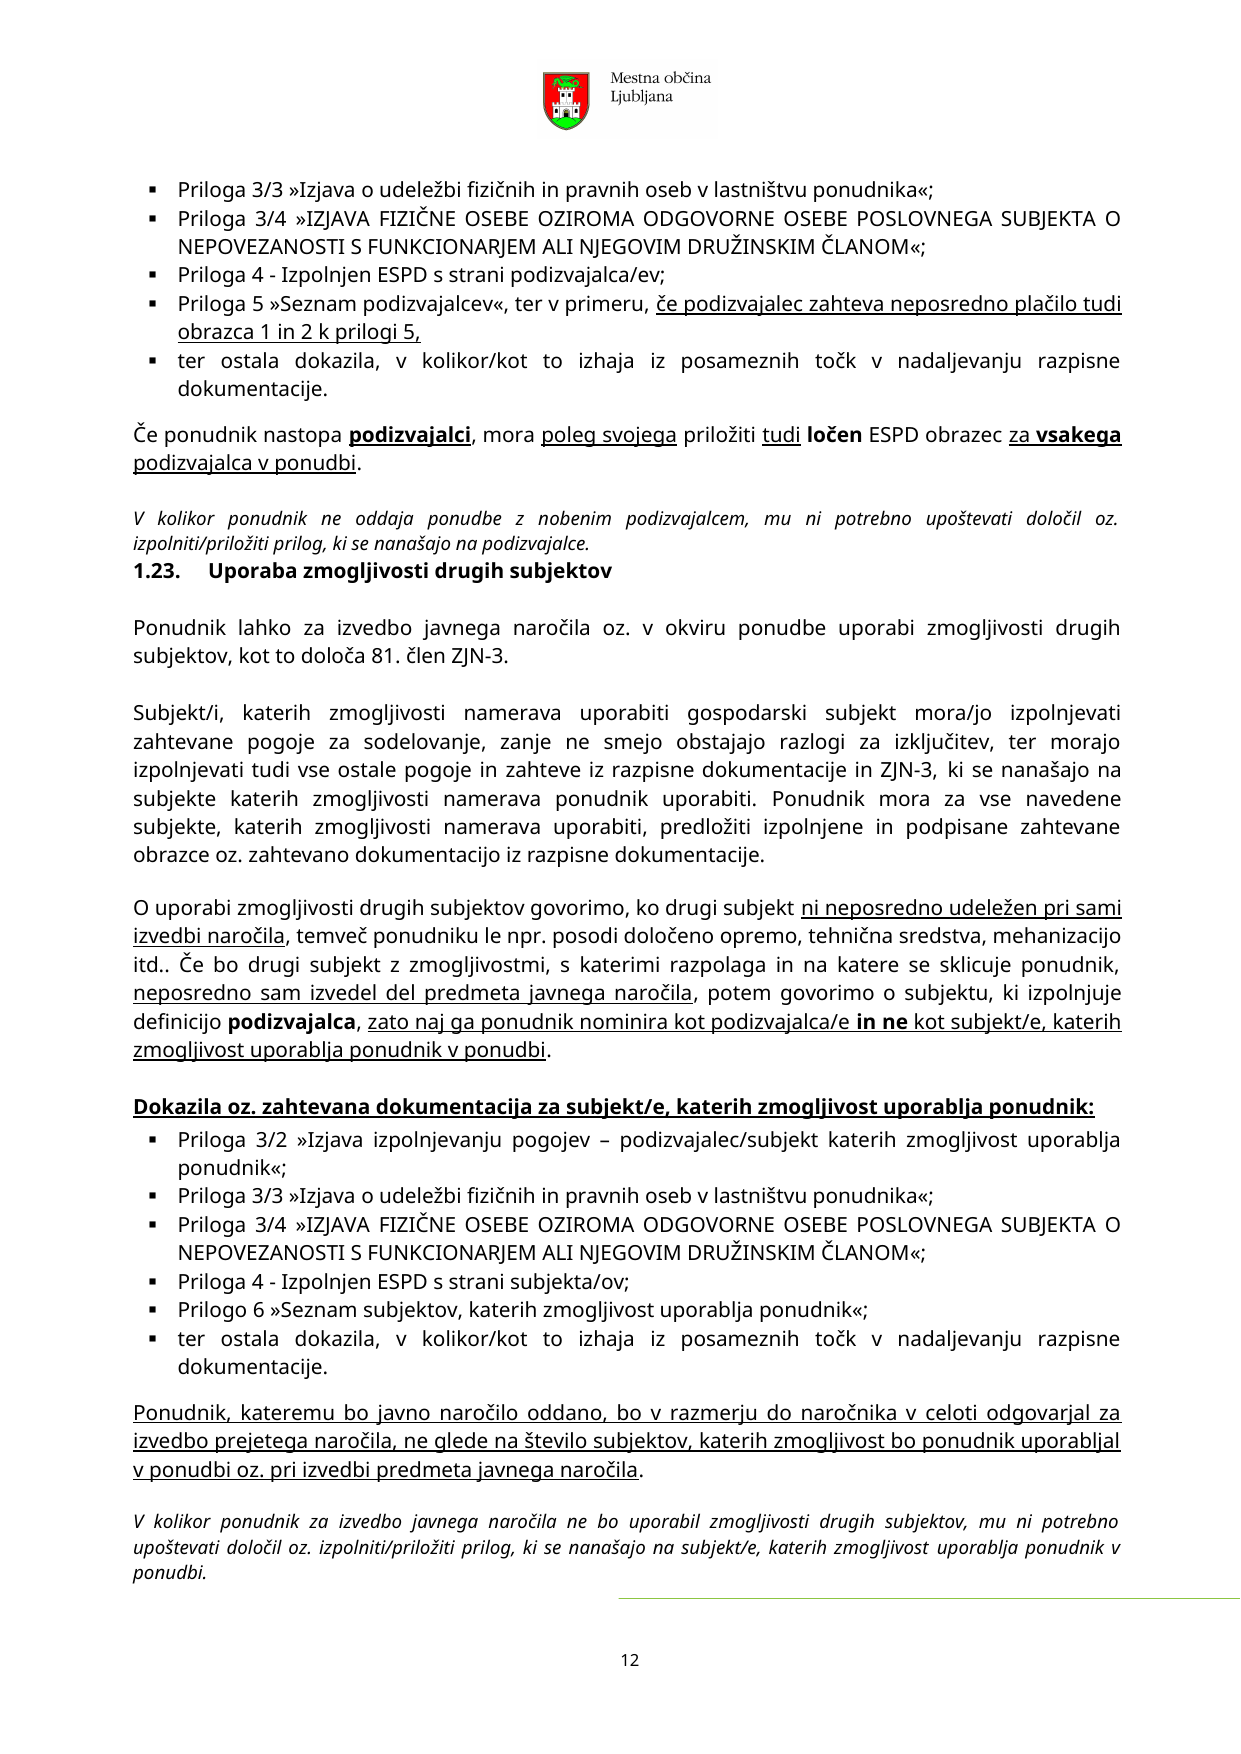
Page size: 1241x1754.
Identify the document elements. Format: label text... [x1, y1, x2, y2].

text Ponudnik, kateremu bo javno naročilo oddano, bo v razmerju do naročnika v celoti odgovarjal za izvedbo prejetega naročila, ne glede na število subjektov, katerih zmogljivost bo ponudnik uporabljal v ponudbi oz. pri izvedbi predmeta javnega naročila. [133, 1423, 1122, 1483]
list Priloga 4 - Izpolnjen ESPD s strani subjekta/ov; [148, 1267, 1122, 1295]
text O uporabi zmogljivosti drugih subjektov govorimo, ko drugi subjekt ni neposredno udeležen pri sami izvedbi naročila, temveč ponudniku le npr. posodi določeno opremo, tehnična sredstva, mehanizacijo itd.. Če bo drugi subjekt z zmogljivostmi, s katerimi razpolaga in na katere se sklicuje ponudnik, neposredno sam izvedel del predmeta javnega naročila, potem govorimo o subjektu, ki izpolnjuje definicijo podizvajalca, zato naj ga ponudnik nominira kot podizvajalca/e in ne kot subjekt/e, katerih zmogljivost uporablja ponudnik v ponudbi. [133, 893, 1122, 1064]
text V kolikor ponudnik ne oddaja ponudbe z nobenim podizvajalcem, mu ni potrebno upoštevati določil oz. izpolniti/priložiti prilog, ki se nanašajo na podizvajalce. [133, 505, 1122, 556]
text Če ponudnik nastopa podizvajalci, mora poleg svojega priložiti tudi ločen ESPD obrazec za vsakega podizvajalca v ponudbi. [133, 420, 1122, 477]
list Priloga 3/2 »Izjava izpolnjevanju pogojev – podizvajalec/subjekt katerih zmogljivost uporablja ponudnik«; [148, 1125, 1122, 1182]
list Prilogo 6 »Seznam subjektov, katerih zmogljivost uporablja ponudnik«; [148, 1295, 1122, 1324]
list Priloga 4 - Izpolnjen ESPD s strani podizvajalca/ev; [148, 261, 1122, 289]
list ter ostala dokazila, v kolikor/kot to izhaja iz posameznih točk v nadaljevanju razpisne dokumentacije. [148, 346, 1122, 403]
list Priloga 5 »Seznam podizvajalcev«, ter v primeru, če podizvajalec zahteva neposredno plačilo tudi obrazca 1 in 2 k prilogi 5, [148, 289, 1122, 346]
text Ponudnik lahko za izvedbo javnega naročila oz. v okviru ponudbe uporabi zmogljivosti drugih subjektov, kot to določa 81. člen ZJN-3. [133, 613, 1122, 670]
text V kolikor ponudnik za izvedbo javnega naročila ne bo uporabil zmogljivosti drugih subjektov, mu ni potrebno upoštevati določil oz. izpolniti/priložiti prilog, ki se nanašajo na subjekt/e, katerih zmogljivost uporablja ponudnik v ponudbi. [133, 1509, 1122, 1585]
list Priloga 3/3 »Izjava o udeležbi fizičnih in pravnih oseb v lastništvu ponudnika«; [148, 1182, 1122, 1210]
list Priloga 3/4 »IZJAVA FIZIČNE OSEBE OZIROMA ODGOVORNE OSEBE POSLOVNEGA SUBJEKTA O NEPOVEZANOSTI S FUNKCIONARJEM ALI NJEGOVIM DRUŽINSKIM ČLANOM«; [148, 204, 1122, 261]
text Dokazila oz. zahtevana dokumentacija za subjekt/e, katerih zmogljivost uporablja ponudnik: [133, 1092, 1122, 1121]
list ter ostala dokazila, v kolikor/kot to izhaja iz posameznih točk v nadaljevanju razpisne dokumentacije. [148, 1324, 1122, 1381]
text Ponudnik, kateremu bo javno naročilo oddano, bo v razmerju do naročnika v celoti odgovarjal za izvedbo prejetega naročila, ne glede na število subjektov, katerih zmogljivost bo ponudnik uporabljal v ponudbi oz. pri izvedbi predmeta javnega naročila. [133, 1398, 1122, 1422]
list Priloga 3/3 »Izjava o udeležbi fizičnih in pravnih oseb v lastništvu ponudnika«; [148, 175, 1122, 204]
list Priloga 3/4 »IZJAVA FIZIČNE OSEBE OZIROMA ODGOVORNE OSEBE POSLOVNEGA SUBJEKTA O NEPOVEZANOSTI S FUNKCIONARJEM ALI NJEGOVIM DRUŽINSKIM ČLANOM«; [148, 1210, 1122, 1267]
picture [536, 59, 719, 139]
text Subjekt/i, katerih zmogljivosti namerava uporabiti gospodarski subjekt mora/jo izpolnjevati zahtevane pogoje za sodelovanje, zanje ne smejo obstajajo razlogi za izključitev, ter morajo izpolnjevati tudi vse ostale pogoje in zahteve iz razpisne dokumentacije in ZJN-3, ki se nanašajo na subjekte katerih zmogljivosti namerava ponudnik uporabiti. Ponudnik mora za vse navedene subjekte, katerih zmogljivosti namerava uporabiti, predložiti izpolnjene in podpisane zahtevane obrazce oz. zahtevano dokumentacijo iz razpisne dokumentacije. [133, 698, 1122, 869]
list Uporaba zmogljivosti drugih subjektov [133, 556, 1122, 585]
